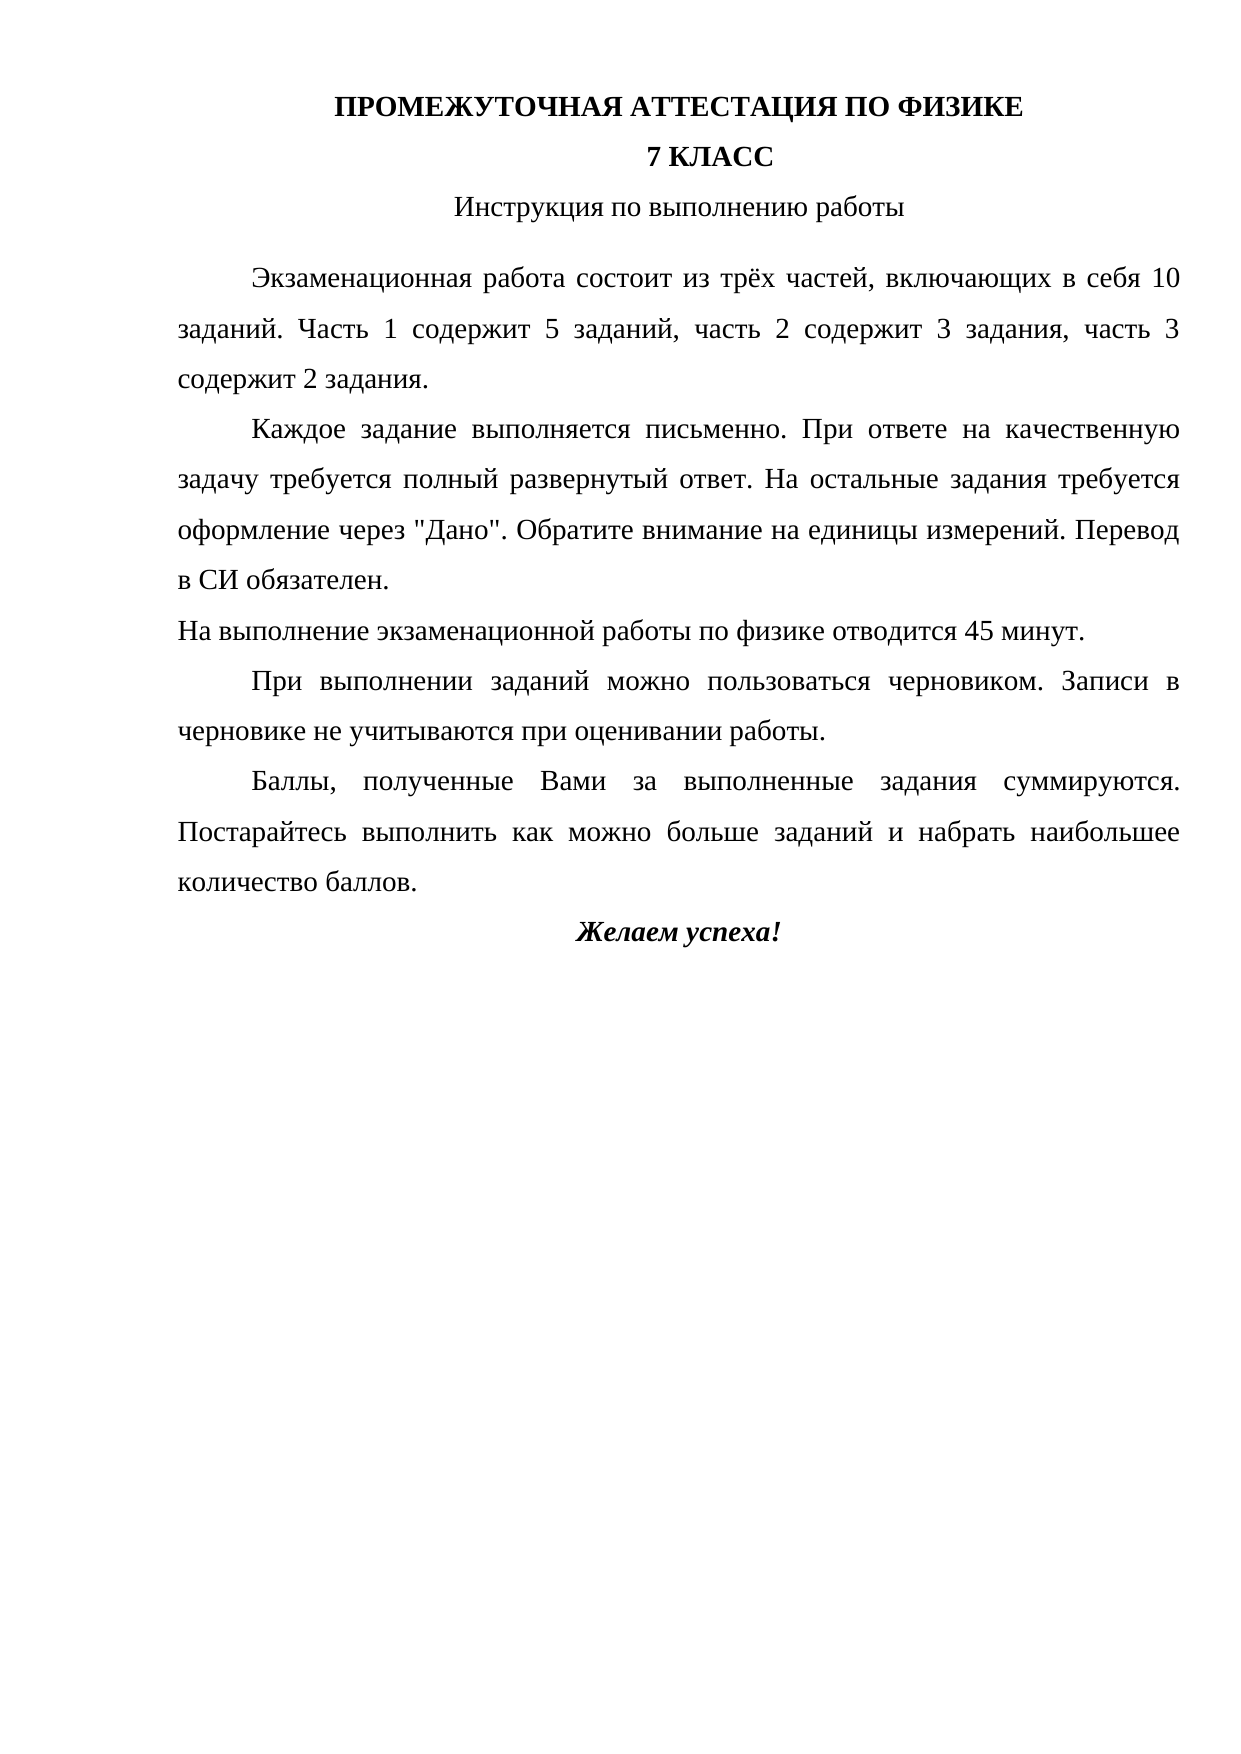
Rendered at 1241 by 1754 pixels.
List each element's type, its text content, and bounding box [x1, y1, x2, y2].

text Инструкция по выполнению работы [177, 189, 1181, 223]
text Желаем успеха! [177, 914, 1181, 948]
text При выполнении заданий можно пользоваться черновиком. Записи в черновике не учитываются при оценивании работы. [177, 663, 1181, 747]
text Баллы, полученные Вами за выполненные задания суммируются. Постарайтесь выполнить как можно больше заданий и набрать наибольшее количество баллов. [177, 763, 1181, 898]
text На выполнение экзаменационной работы по физике отводится 45 минут. [177, 613, 1181, 646]
text Каждое задание выполняется письменно. При ответе на качественную задачу требуется полный развернутый ответ. На остальные задания требуется оформление через "Дано". Обратите внимание на единицы измерений. Перевод в СИ обязателен. [177, 411, 1181, 596]
text 7 КЛАСС [177, 139, 1181, 172]
text Экзаменационная работа состоит из трёх частей, включающих в себя 10 заданий. Часть 1 содержит 5 заданий, часть 2 содержит 3 задания, часть 3 содержит 2 задания. [177, 260, 1181, 394]
text ПРОМЕЖУТОЧНАЯ АТТЕСТАЦИЯ ПО ФИЗИКЕ [177, 89, 1181, 122]
